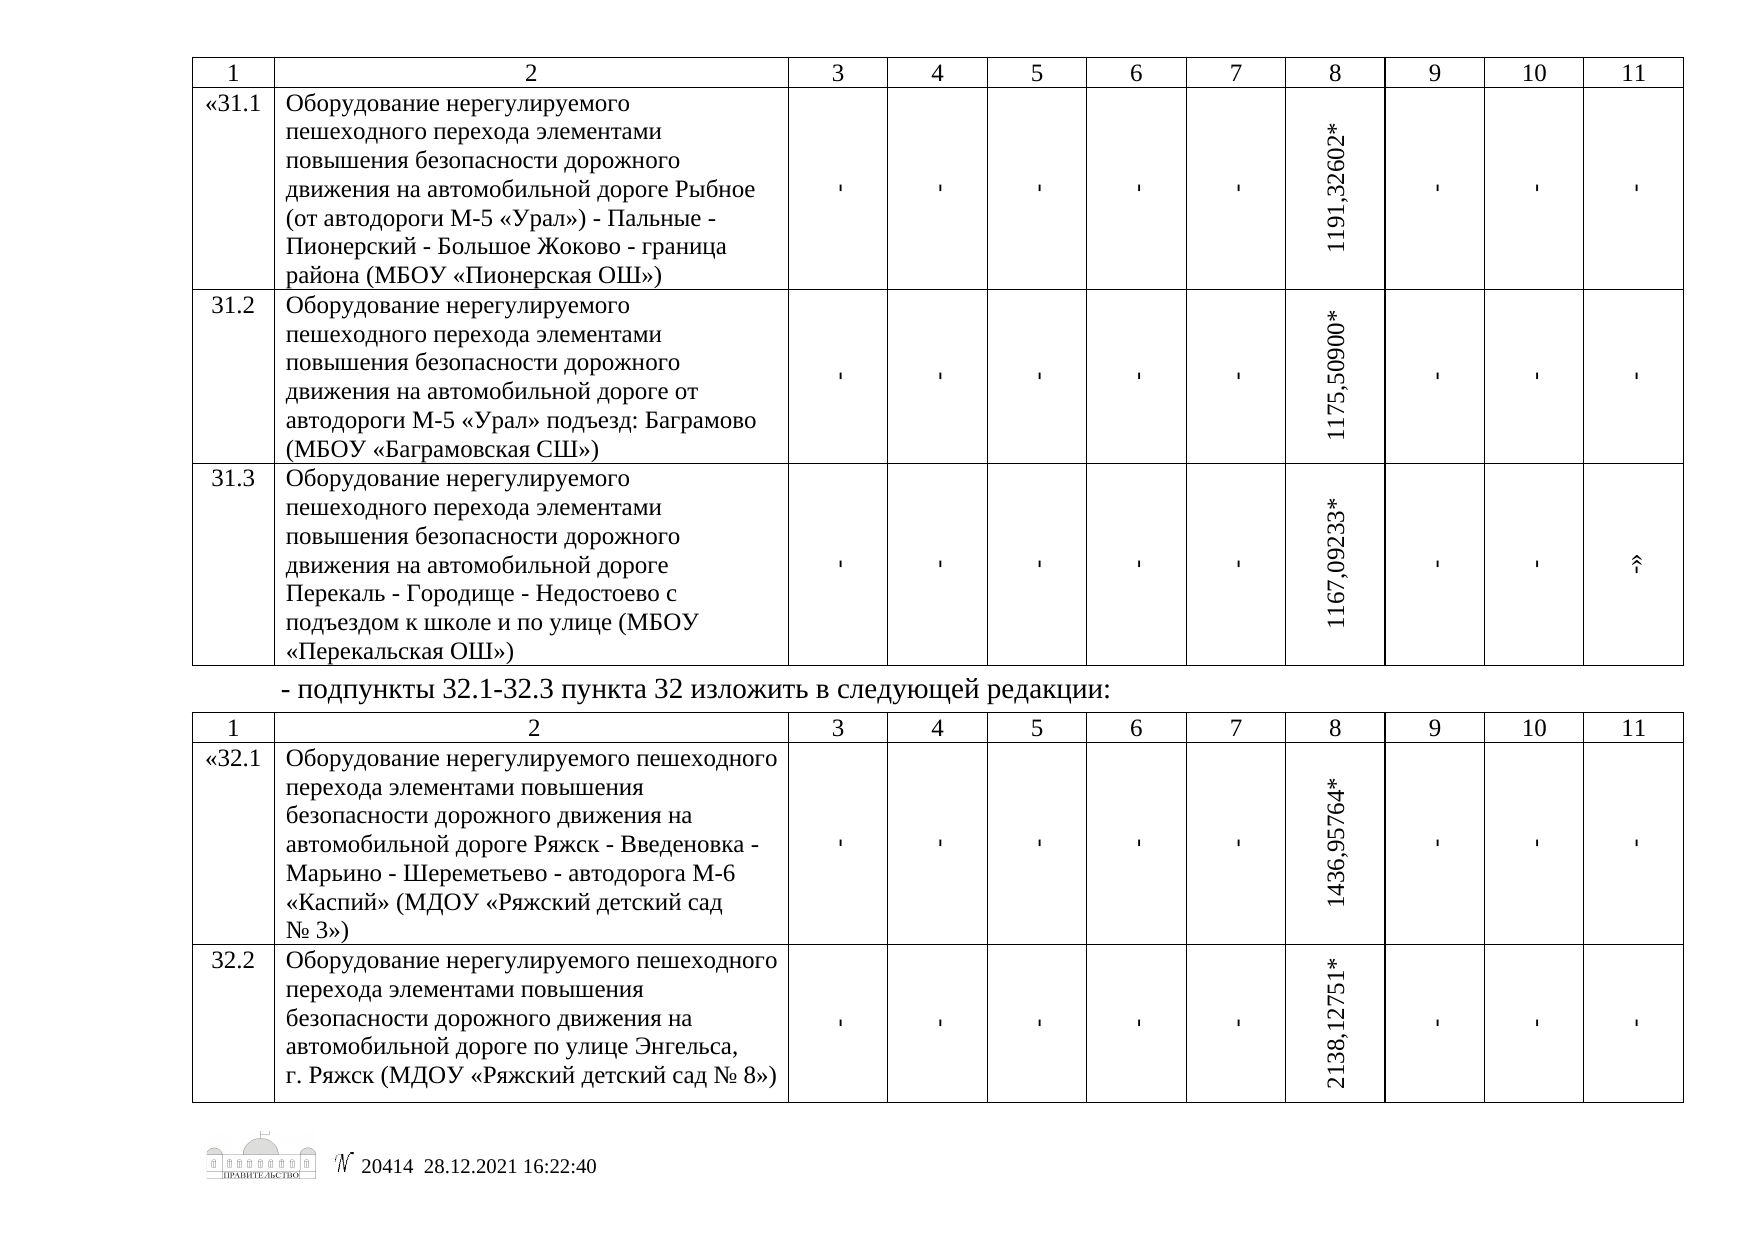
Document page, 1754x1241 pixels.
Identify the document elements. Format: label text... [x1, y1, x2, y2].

table_cell - [988, 290, 1086, 462]
table_cell - [1187, 945, 1285, 1102]
table_header 6 [1087, 713, 1186, 742]
table_cell - [789, 464, 887, 665]
table_header 7 [1187, 58, 1285, 87]
table_cell - [1485, 464, 1583, 665]
table_cell 2138,12751* [1286, 945, 1384, 1102]
table_cell 32.2 [193, 945, 274, 1102]
table_cell 1191,32602* [1286, 88, 1384, 289]
table_cell - [1386, 945, 1484, 1102]
table_cell - [1485, 743, 1583, 944]
table_cell Оборудование нерегулируемого пешеходного перехода элементами повышения безопасности дорожного движения на автомобильной дороге Перекаль - Городище - Недостоево с подъездом к школе и по улице (МБОУ «Перекальская ОШ») [275, 464, 788, 665]
table_cell «32.1 [193, 743, 274, 944]
table_header 2 [275, 713, 788, 742]
table_header 11 [1584, 58, 1683, 87]
table_cell - [988, 88, 1086, 289]
table_cell - [888, 464, 987, 665]
table_header 5 [988, 713, 1086, 742]
table_header 3 [789, 713, 887, 742]
table_header 1 [193, 713, 274, 742]
picture [330, 1150, 358, 1174]
table_cell - [888, 88, 987, 289]
table_cell - [888, 945, 987, 1102]
table_cell - [789, 945, 887, 1102]
table_cell 1167,09233* [1286, 464, 1384, 665]
table_cell 31.2 [193, 290, 274, 462]
table_cell - [988, 464, 1086, 665]
table_cell - [1386, 88, 1484, 289]
table_cell - [1187, 743, 1285, 944]
table_header 11 [1584, 713, 1683, 742]
table_header 9 [1386, 713, 1484, 742]
table_header 8 [1286, 58, 1384, 87]
table_header 1 [193, 58, 274, 87]
table_cell - [1485, 88, 1583, 289]
table_header 5 [988, 58, 1086, 87]
table_cell - [1087, 290, 1186, 462]
table_cell - [1187, 290, 1285, 462]
table_cell - [888, 743, 987, 944]
table_header 4 [888, 713, 987, 742]
picture [206, 1131, 316, 1179]
table_header 8 [1286, 713, 1384, 742]
table_cell - [1584, 743, 1683, 944]
table_cell - [988, 743, 1086, 944]
table_cell - [1485, 290, 1583, 462]
table_cell - [888, 290, 987, 462]
table_header 9 [1386, 58, 1484, 87]
table_cell - [1187, 88, 1285, 289]
table_header 10 [1485, 58, 1583, 87]
table_cell - [1386, 464, 1484, 665]
table_cell 1436,95764* [1286, 743, 1384, 944]
table_cell Оборудование нерегулируемого пешеходного перехода элементами повышения безопасности дорожного движения на автомобильной дороге Ряжск - Введеновка - Марьино - Шереметьево - автодорога М-6 «Каспий» (МДОУ «Ряжский детский сад № 3») [275, 743, 788, 944]
table_cell - [1386, 290, 1484, 462]
table_cell - [1087, 945, 1186, 1102]
table_header 6 [1087, 58, 1186, 87]
table_cell - [1087, 464, 1186, 665]
table_cell - [789, 88, 887, 289]
text - подпункты 32.1-32.3 пункта 32 изложить в следующей редакции: [207, 673, 1695, 705]
table_cell -» [1584, 464, 1683, 665]
table_cell - [1187, 464, 1285, 665]
table_header 10 [1485, 713, 1583, 742]
table_cell - [1087, 743, 1186, 944]
table_cell 1175,50900* [1286, 290, 1384, 462]
table_cell Оборудование нерегулируемого пешеходного перехода элементами повышения безопасности дорожного движения на автомобильной дороге по улице Энгельса, г. Ряжск (МДОУ «Ряжский детский сад № 8») [275, 945, 788, 1102]
table_cell - [1584, 88, 1683, 289]
table_cell - [1485, 945, 1583, 1102]
table_cell - [1584, 945, 1683, 1102]
table_cell Оборудование нерегулируемого пешеходного перехода элементами повышения безопасности дорожного движения на автомобильной дороге от автодороги М-5 «Урал» подъезд: Баграмово (МБОУ «Баграмовская СШ») [275, 290, 788, 462]
table_cell - [988, 945, 1086, 1102]
table_cell Оборудование нерегулируемого пешеходного перехода элементами повышения безопасности дорожного движения на автомобильной дороге Рыбное (от автодороги М-5 «Урал») - Пальные - Пионерский - Большое Жоково - граница района (МБОУ «Пионерская ОШ») [275, 88, 788, 289]
table_header 4 [888, 58, 987, 87]
table_header 7 [1187, 713, 1285, 742]
table_cell - [1584, 290, 1683, 462]
table_cell - [789, 290, 887, 462]
table_header 2 [275, 58, 788, 87]
table_header 3 [789, 58, 887, 87]
table_cell 31.3 [193, 464, 274, 665]
table_cell - [1386, 743, 1484, 944]
table_cell - [789, 743, 887, 944]
table_cell - [1087, 88, 1186, 289]
table_cell «31.1 [193, 88, 274, 289]
